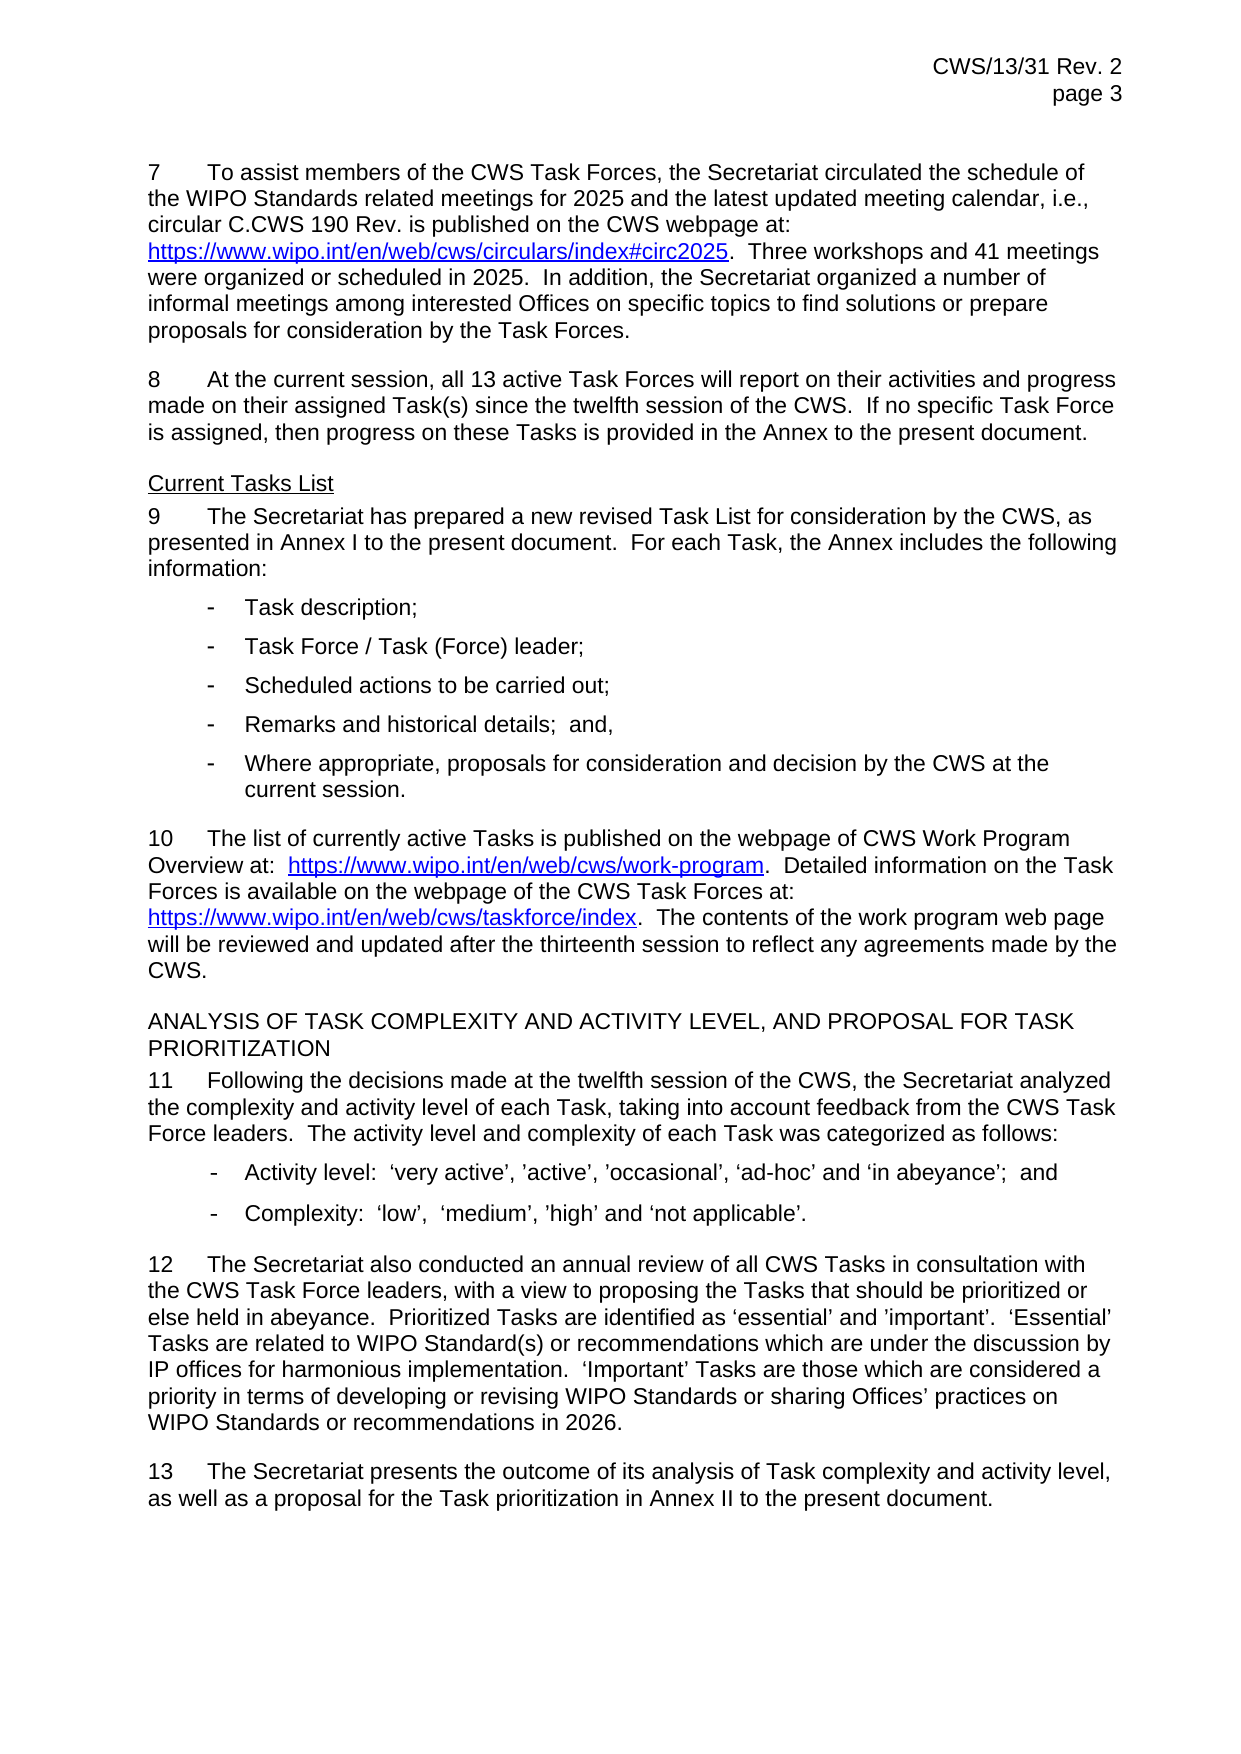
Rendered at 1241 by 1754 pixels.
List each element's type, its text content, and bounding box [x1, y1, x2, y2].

text The Secretariat presents the outcome of its analysis of Task complexity and activity level, as well as a proposal for the Task prioritization in Annex II to the present document. [148, 1458, 1122, 1511]
list Where appropriate, proposals for consideration and decision by the CWS at the current session. [207, 749, 1122, 802]
list Task Force / Task (Force) leader; [207, 633, 1122, 659]
text At the current session, all 13 active Task Forces will report on their activities and progress made on their assigned Task(s) since the twelfth session of the CWS. If no specific Task Force is assigned, then progress on these Tasks is provided in the Annex to the present document. [148, 366, 1122, 445]
text The Secretariat has prepared a new revised Task List for consideration by the CWS, as presented in Annex I to the present document. For each Task, the Annex includes the following information: [148, 503, 1122, 582]
list Scheduled actions to be carried out; [207, 672, 1122, 698]
list Complexity: ‘low’, ‘medium’, ’high’ and ‘not applicable’. [207, 1200, 1122, 1228]
text The Secretariat also conducted an annual review of all CWS Tasks in consultation with the CWS Task Force leaders, with a view to proposing the Tasks that should be prioritized or else held in abeyance. Prioritized Tasks are identified as ‘essential’ and ’important’. ‘Essential’ Tasks are related to WIPO Standard(s) or recommendations which are under the discussion by IP offices for harmonious implementation. ‘Important’ Tasks are those which are considered a priority in terms of developing or revising WIPO Standards or sharing Offices’ practices on WIPO Standards or recommendations in 2026. [148, 1251, 1122, 1435]
list Task description; [207, 594, 1122, 621]
text Following the decisions made at the twelfth session of the CWS, the Secretariat analyzed the complexity and activity level of each Task, taking into account feedback from the CWS Task Force leaders. The activity level and complexity of each Task was categorized as follows: [148, 1067, 1122, 1146]
list Activity level: ‘very active’, ’active’, ’occasional’, ‘ad-hoc’ and ‘in abeyance’; and [207, 1159, 1122, 1187]
text To assist members of the CWS Task Forces, the Secretariat circulated the schedule of the WIPO Standards related meetings for 2025 and the latest updated meeting calendar, i.e., circular C.CWS 190 Rev. is published on the CWS webpage at: https://www.wipo.int/en/web/cws/circulars/index#circ2025. Three workshops and 41 meetings were organized or scheduled in 2025. In addition, the Secretariat organized a number of informal meetings among interested Offices on specific topics to find solutions or prepare proposals for consideration by the Task Forces. [148, 158, 1122, 343]
list Remarks and historical details; and, [207, 711, 1122, 737]
text The list of currently active Tasks is published on the webpage of CWS Work Program Overview at: https://www.wipo.int/en/web/cws/work-program. Detailed information on the Task Forces is available on the webpage of the CWS Task Forces at: https://www.wipo.int/en/web/cws/taskforce/index. The contents of the work program web page will be reviewed and updated after the thirteenth session to reflect any agreements made by the CWS. [148, 825, 1122, 983]
subtitle ANALYSIS OF task complexity and activity level, and Proposal for Task prioritization [148, 1008, 1122, 1061]
subtitle Current Tasks List [148, 470, 1122, 496]
